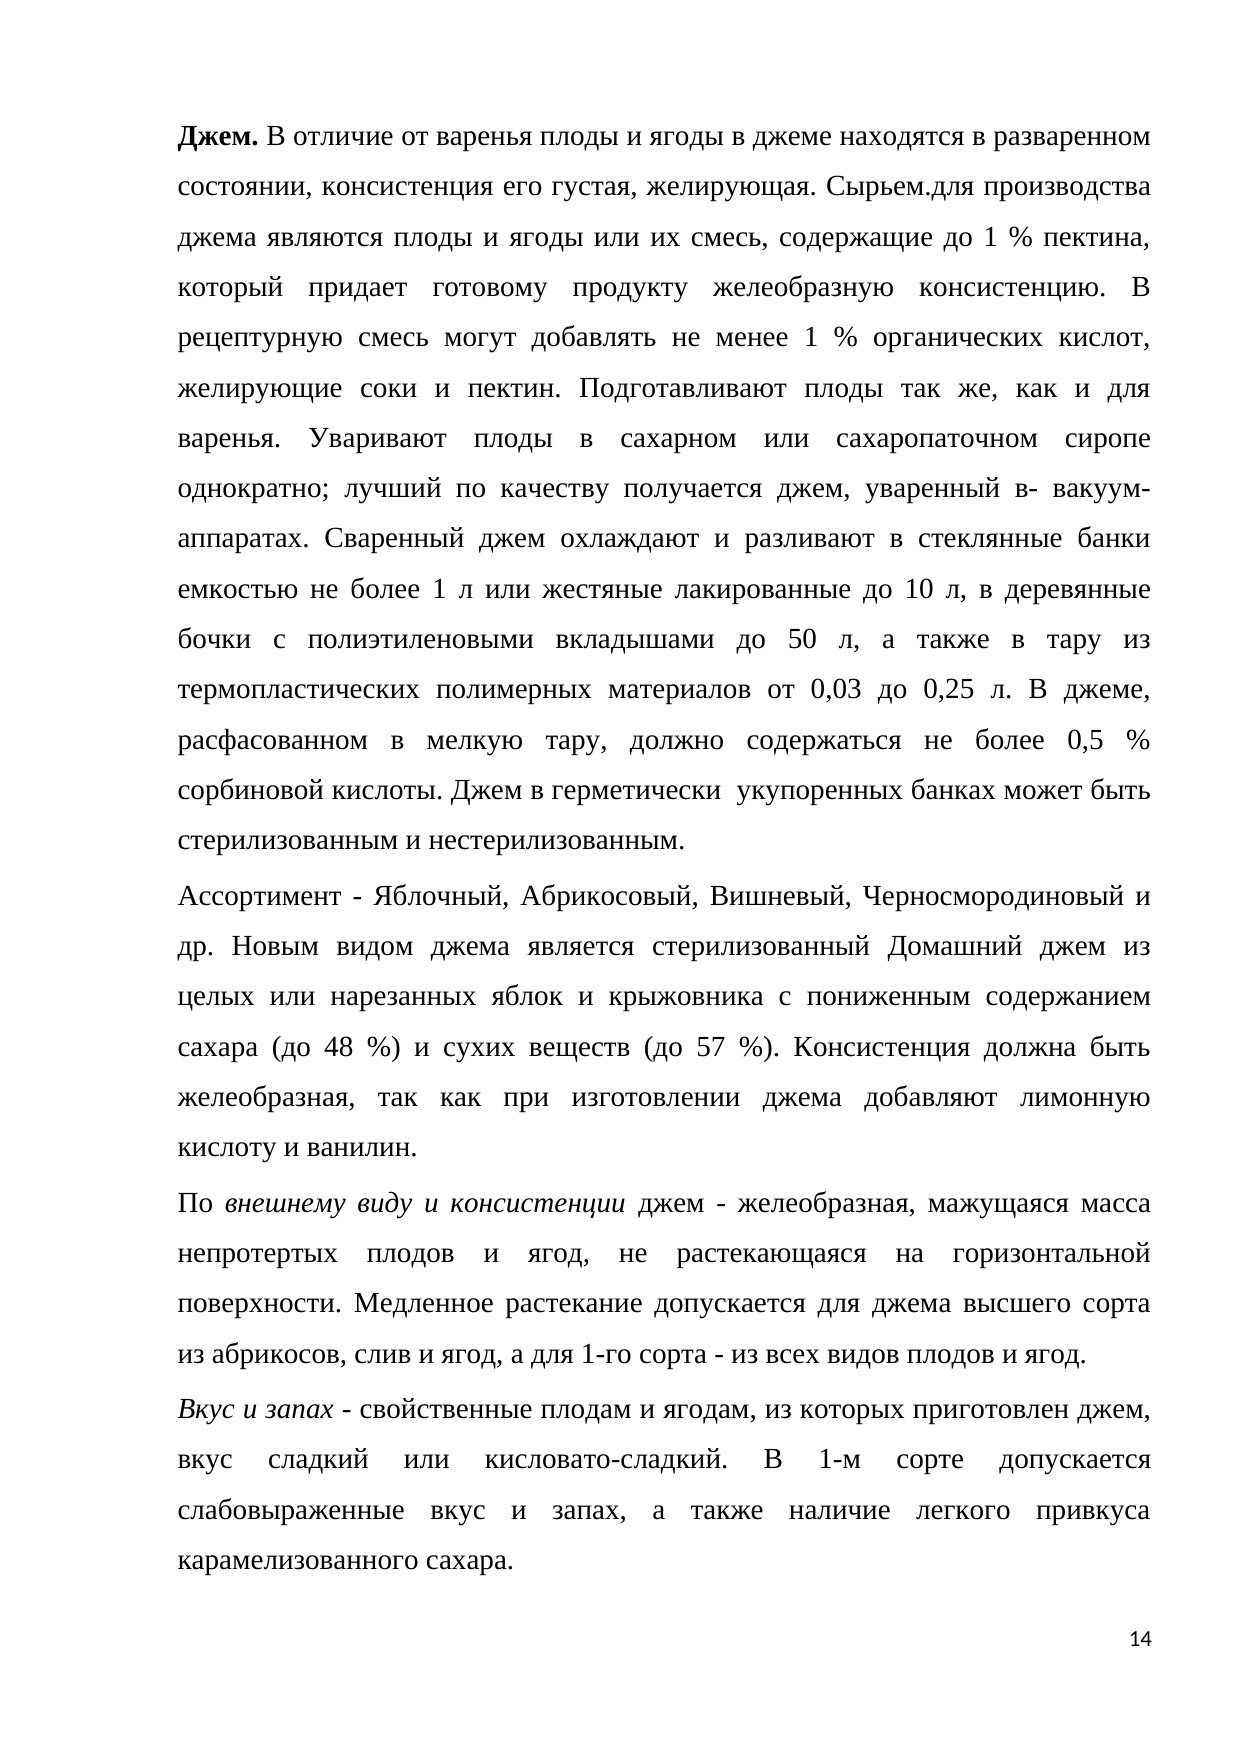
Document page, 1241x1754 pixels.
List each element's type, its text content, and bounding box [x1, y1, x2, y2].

text По внешнему виду и консистенции джем - желеобразная, мажущаяся масса непротертых плодов и ягод, не растекающаяся на горизонтальной поверхности. Медленное растекание допускается для джема высшего сорта из абрикосов, слив и ягод, а для 1-го сорта - из всех видов плодов и ягод. [177, 1185, 1152, 1369]
text Вкус и запах - свойственные плодам и ягодам, из которых приготовлен джем, вкус сладкий или кисловато-сладкий. В 1-м сорте допускается слабовыраженные вкус и запах, а также наличие легкого привкуса карамелизованного сахара. [177, 1391, 1152, 1576]
text Ассортимент - Яблочный, Абрикосовый, Вишневый, Черносмородиновый и др. Новым видом джема является стерилизованный Домашний джем из целых или нарезанных яблок и крыжовника с пониженным содержанием сахара (до 48 %) и сухих веществ (до 57 %). Консистенция должна быть желеобразная, так как при изготовлении джема добавляют лимонную кислоту и ванилин. [177, 878, 1152, 1163]
subtitle Джем. В отличие от варенья плоды и ягоды в джеме находятся в разваренном состоянии, консистенция его густая, желирующая. Сырьем.для производства джема являются плоды и ягоды или их смесь, содержащие до 1 % пектина, который придает готовому продукту желеобразную консистенцию. В рецептурную смесь могут добавлять не менее 1 % органических кислот, желирующие соки и пектин. Подготавливают плоды так же, как и для варенья. Уваривают плоды в сахарном или сахаропаточном сиропе однократно; лучший по качеству получается джем, уваренный в- вакуум-аппаратах. Сваренный джем охлаждают и разливают в стеклянные банки емкостью не более 1 л или жестяные лакированные до 10 л, в деревянные бочки с полиэтиленовыми вкладышами до 50 л, а также в тару из термопластических полимерных материалов от 0,03 до 0,25 л. В джеме, расфасованном в мелкую тару, должно содержаться не более 0,5 % сорбиновой кислоты. Джем в герметически укупоренных банках может быть стерилизованным и нестерилизованным. [177, 118, 1152, 856]
